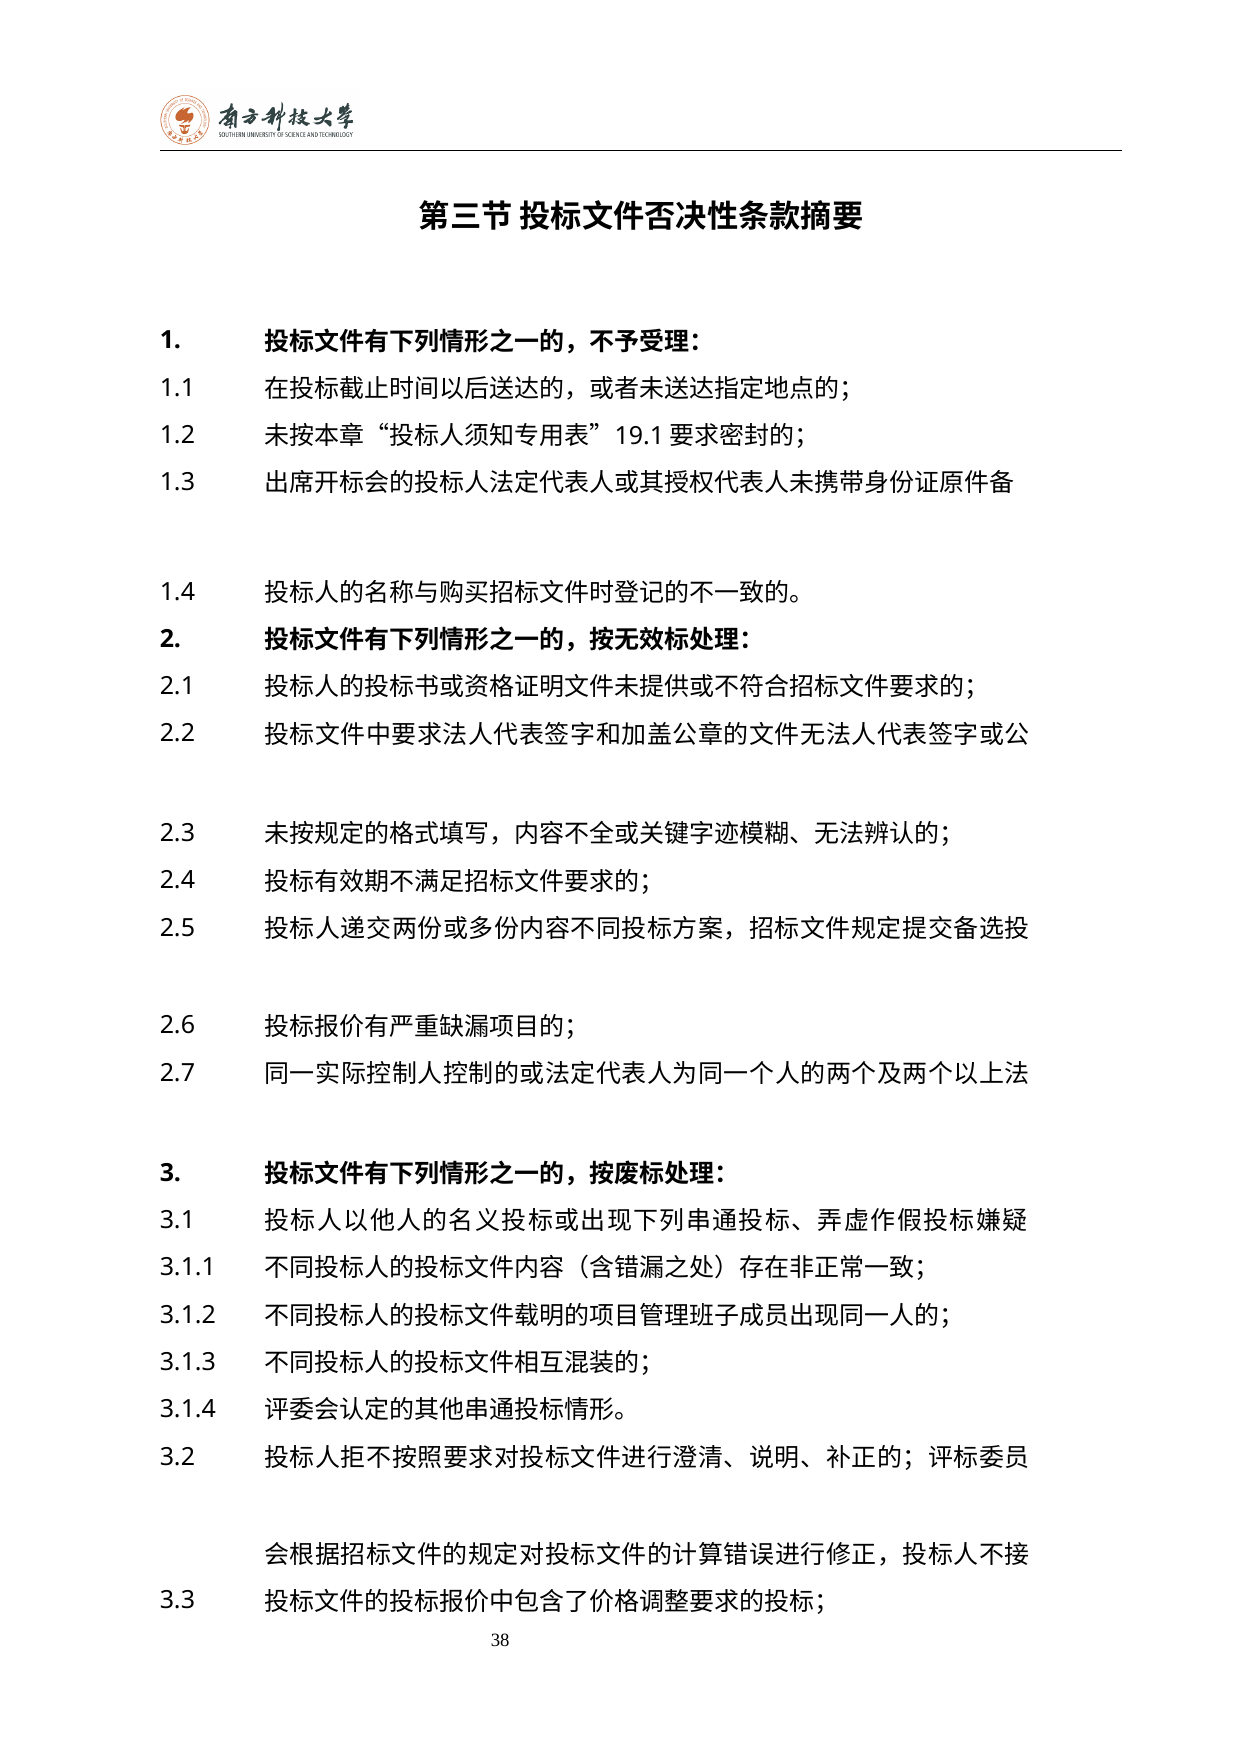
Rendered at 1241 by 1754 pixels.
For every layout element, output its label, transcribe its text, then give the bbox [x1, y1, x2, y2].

table_cell 1.3 [148, 449, 253, 558]
table_header 投标文件有下列情形之一的，不予受理： [253, 307, 1041, 354]
table_header 1. [148, 307, 253, 354]
table_cell 同一实际控制人控制的或法定代表人为同一个人的两个及两个以上法人，母公司、全资子公司及其控股公司，在本招标中同时投标。 [253, 1039, 1041, 1139]
table_cell 投标文件有下列情形之一的，按废标处理： [253, 1139, 1041, 1186]
table_cell 评委会认定的其他串通投标情形。 [253, 1375, 1041, 1423]
table_cell 3.1.4 [148, 1375, 253, 1423]
table_cell 3.1.3 [148, 1328, 253, 1375]
table_cell 3.1 [148, 1186, 253, 1233]
table_cell 3. [148, 1139, 253, 1186]
table_cell 在投标截止时间以后送达的，或者未送达指定地点的； [253, 354, 1041, 401]
table_cell 投标人的名称与购买招标文件时登记的不一致的。 [253, 558, 1041, 605]
table_cell 投标文件的投标报价中包含了价格调整要求的投标； [253, 1567, 1041, 1614]
table_cell 投标人拒不按照要求对投标文件进行澄清、说明、补正的；评标委员会根据招标文件的规定对投标文件的计算错误进行修正，投标人不接受修正后的投标报价的； [253, 1423, 1041, 1567]
table_cell 1.1 [148, 354, 253, 401]
table_cell 3.2 [148, 1423, 253, 1567]
table_cell 投标报价有严重缺漏项目的； [253, 992, 1041, 1039]
table_cell 2.3 [148, 799, 253, 847]
table_cell 投标人以他人的名义投标或出现下列串通投标、弄虚作假投标嫌疑的： [253, 1186, 1041, 1233]
picture [159, 88, 361, 148]
table_cell 2. [148, 605, 253, 652]
table_cell 投标人的投标书或资格证明文件未提供或不符合招标文件要求的； [253, 653, 1041, 700]
table_cell 不同投标人的投标文件内容（含错漏之处）存在非正常一致； [253, 1234, 1041, 1281]
text 第三节 投标文件否决性条款摘要 [159, 182, 1122, 247]
table_cell 2.4 [148, 847, 253, 894]
table_cell 投标人递交两份或多份内容不同投标方案，招标文件规定提交备选投标方案的除外； [253, 894, 1041, 992]
table_cell 未按本章“投标人须知专用表”19.1要求密封的； [253, 401, 1041, 448]
table_cell 1.4 [148, 558, 253, 605]
table_cell 3.1.2 [148, 1281, 253, 1328]
table_cell 不同投标人的投标文件载明的项目管理班子成员出现同一人的； [253, 1281, 1041, 1328]
table_cell 不同投标人的投标文件相互混装的； [253, 1328, 1041, 1375]
table_cell 投标文件中要求法人代表签字和加盖公章的文件无法人代表签字或公章的，或签字人无法人提供有效委托文件的； [253, 700, 1041, 799]
table_cell 投标文件有下列情形之一的，按无效标处理： [253, 605, 1041, 652]
table_cell 3.3 [148, 1567, 253, 1614]
table_cell 投标有效期不满足招标文件要求的； [253, 847, 1041, 894]
table_cell 2.7 [148, 1039, 253, 1139]
table_cell 出席开标会的投标人法定代表人或其授权代表人未携带身份证原件备查的； [253, 449, 1041, 558]
table_cell 2.2 [148, 700, 253, 799]
table_cell 2.1 [148, 653, 253, 700]
table_cell 未按规定的格式填写，内容不全或关键字迹模糊、无法辨认的； [253, 799, 1041, 847]
table_cell 3.1.1 [148, 1234, 253, 1281]
table_cell 1.2 [148, 401, 253, 448]
table_cell 2.5 [148, 894, 253, 992]
table_cell 2.6 [148, 992, 253, 1039]
